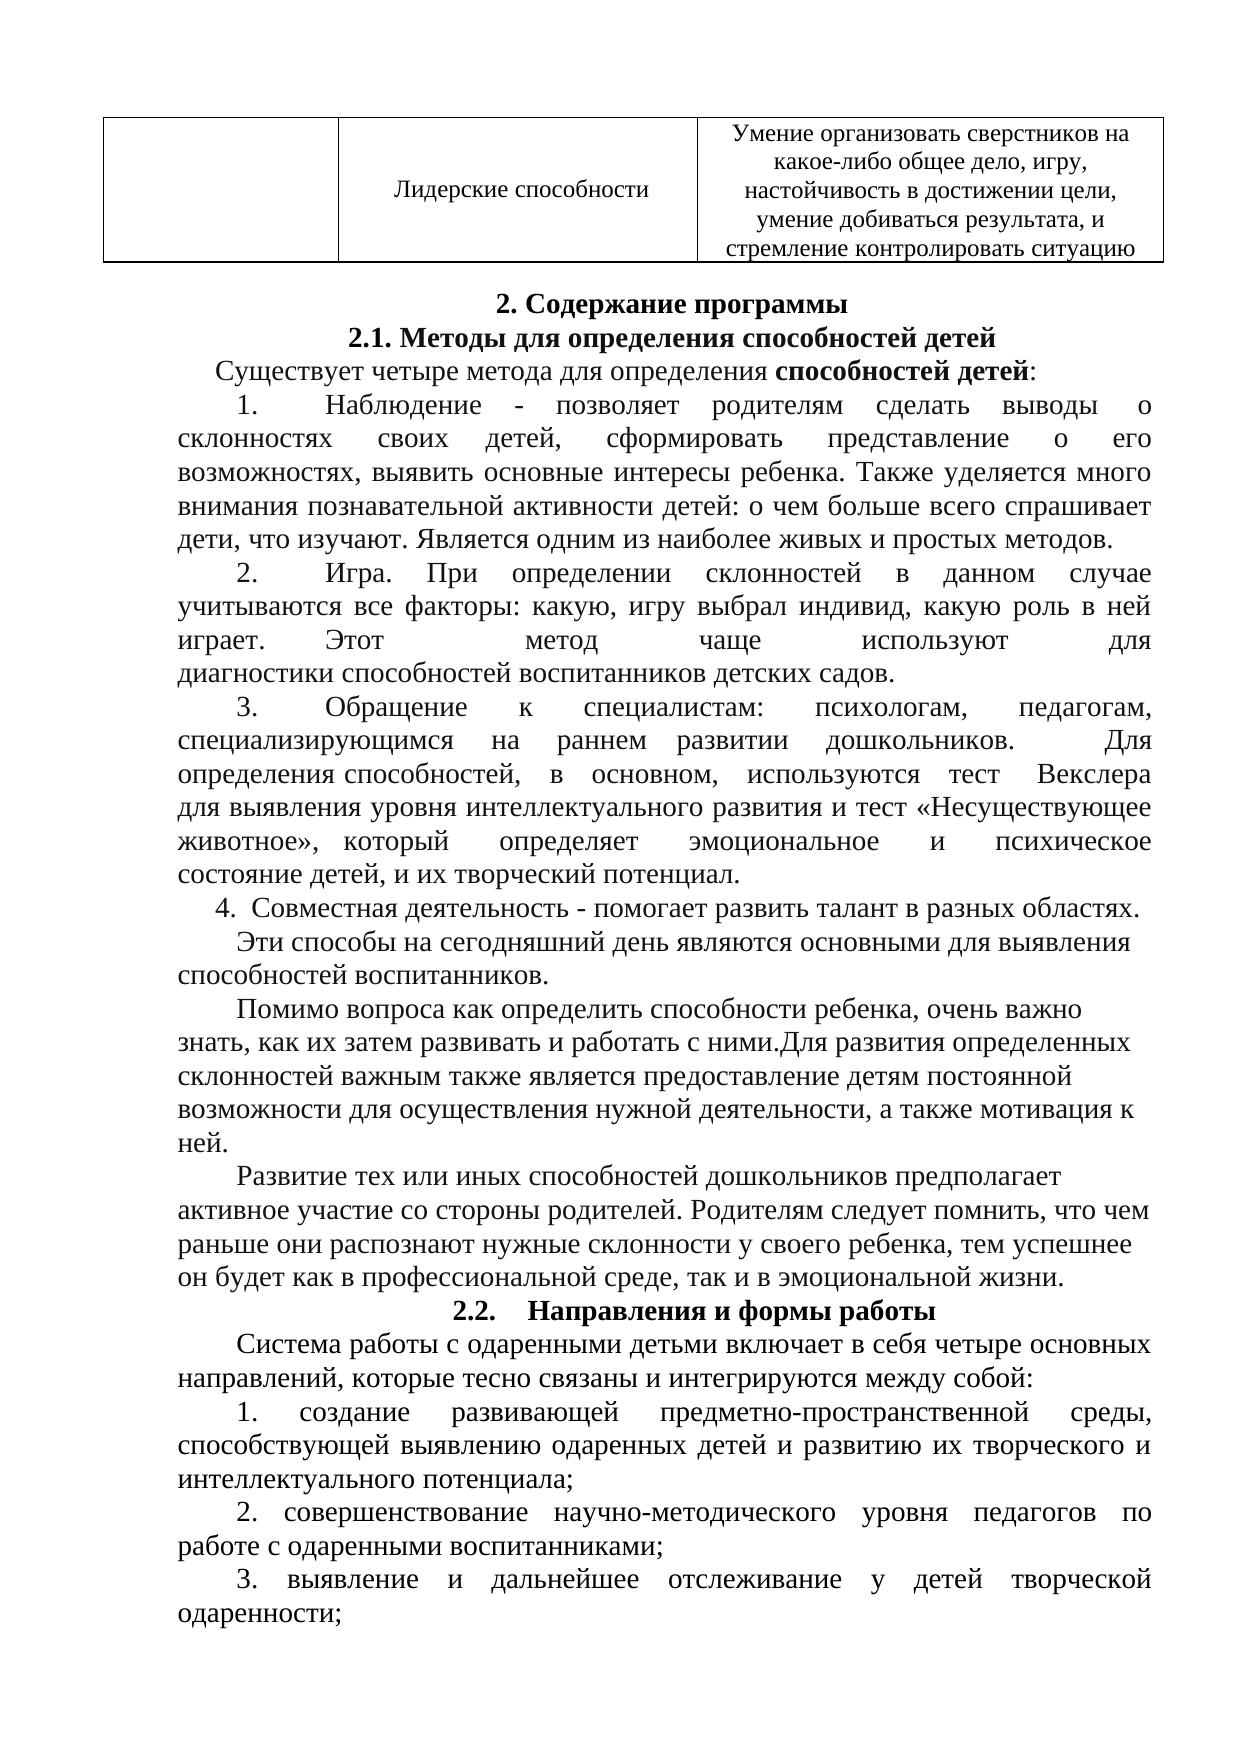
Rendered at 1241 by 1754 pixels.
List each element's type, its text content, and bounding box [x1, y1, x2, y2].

list создание развивающей предметно-пространственной среды, способствующей выявлению одаренных детей и развитию их творческого и интеллектуального потенциала; [177, 1394, 1152, 1494]
text Помимо вопроса как определить способности ребенка, очень важно знать, как их затем развивать и работать с ними.Для развития определенных склонностей важным также является предоставление детям постоянной возможности для осуществления нужной деятельности, а также мотивация к ней. [177, 991, 1136, 1159]
subtitle Направления и формы работы [452, 1293, 1176, 1327]
list Обращение к специалистам: психологам, педагогам, специализирующимся на раннем развитии дошкольников. Для определения способностей, в основном, используются тест Векслера для выявления уровня интеллектуального развития и тест «Несуществующее животное», который определяет эмоциональное и психическое состояние детей, и их творческий потенциал. [177, 689, 1152, 890]
table_header Умение организовать сверстников на какое-либо общее дело, игру, настойчивость в достижении цели, умение добиваться результата, и стремление контролировать ситуацию [698, 118, 1163, 261]
list Методы для определения способностей детей [348, 320, 1176, 354]
table_header [104, 118, 338, 261]
text Эти способы на сегодняшний день являются основными для выявления способностей воспитанников. [177, 924, 1152, 991]
text Система работы с одаренными детьми включает в себя четыре основных направлений, которые тесно связаны и интегрируются между собой: [177, 1327, 1152, 1394]
list Наблюдение - позволяет родителям сделать выводы о склонностях своих детей, сформировать представление о его возможностях, выявить основные интересы ребенка. Также уделяется много внимания познавательной активности детей: о чем больше всего спрашивает дети, что изучают. Является одним из наиболее живых и простых методов. [177, 387, 1152, 555]
text активное участие со стороны родителей. Родителям следует помнить, что чем раньше они распознают нужные склонности у своего ребенка, тем успешнее он будет как в профессиональной среде, так и в эмоциональной жизни. [177, 1192, 1152, 1293]
list выявление и дальнейшее отслеживание у детей творческой одаренности; [177, 1561, 1152, 1628]
list Игра. При определении склонностей в данном случае учитываются все факторы: какую, игру выбрал индивид, какую роль в ней играет. Этот метод чаще используют для диагностики способностей воспитанников детских садов. [177, 555, 1152, 689]
table_header Лидерские способности [339, 118, 697, 261]
text 2. Содержание программы [496, 287, 1176, 320]
text Существует четыре метода для определения способностей детей: [215, 354, 1176, 387]
list Совместная деятельность - помогает развить талант в разных областях. [215, 890, 1176, 924]
list совершенствование научно-методического уровня педагогов по работе с одаренными воспитанниками; [177, 1494, 1152, 1561]
text Развитие тех или иных способностей дошкольников предполагает [236, 1159, 1176, 1192]
